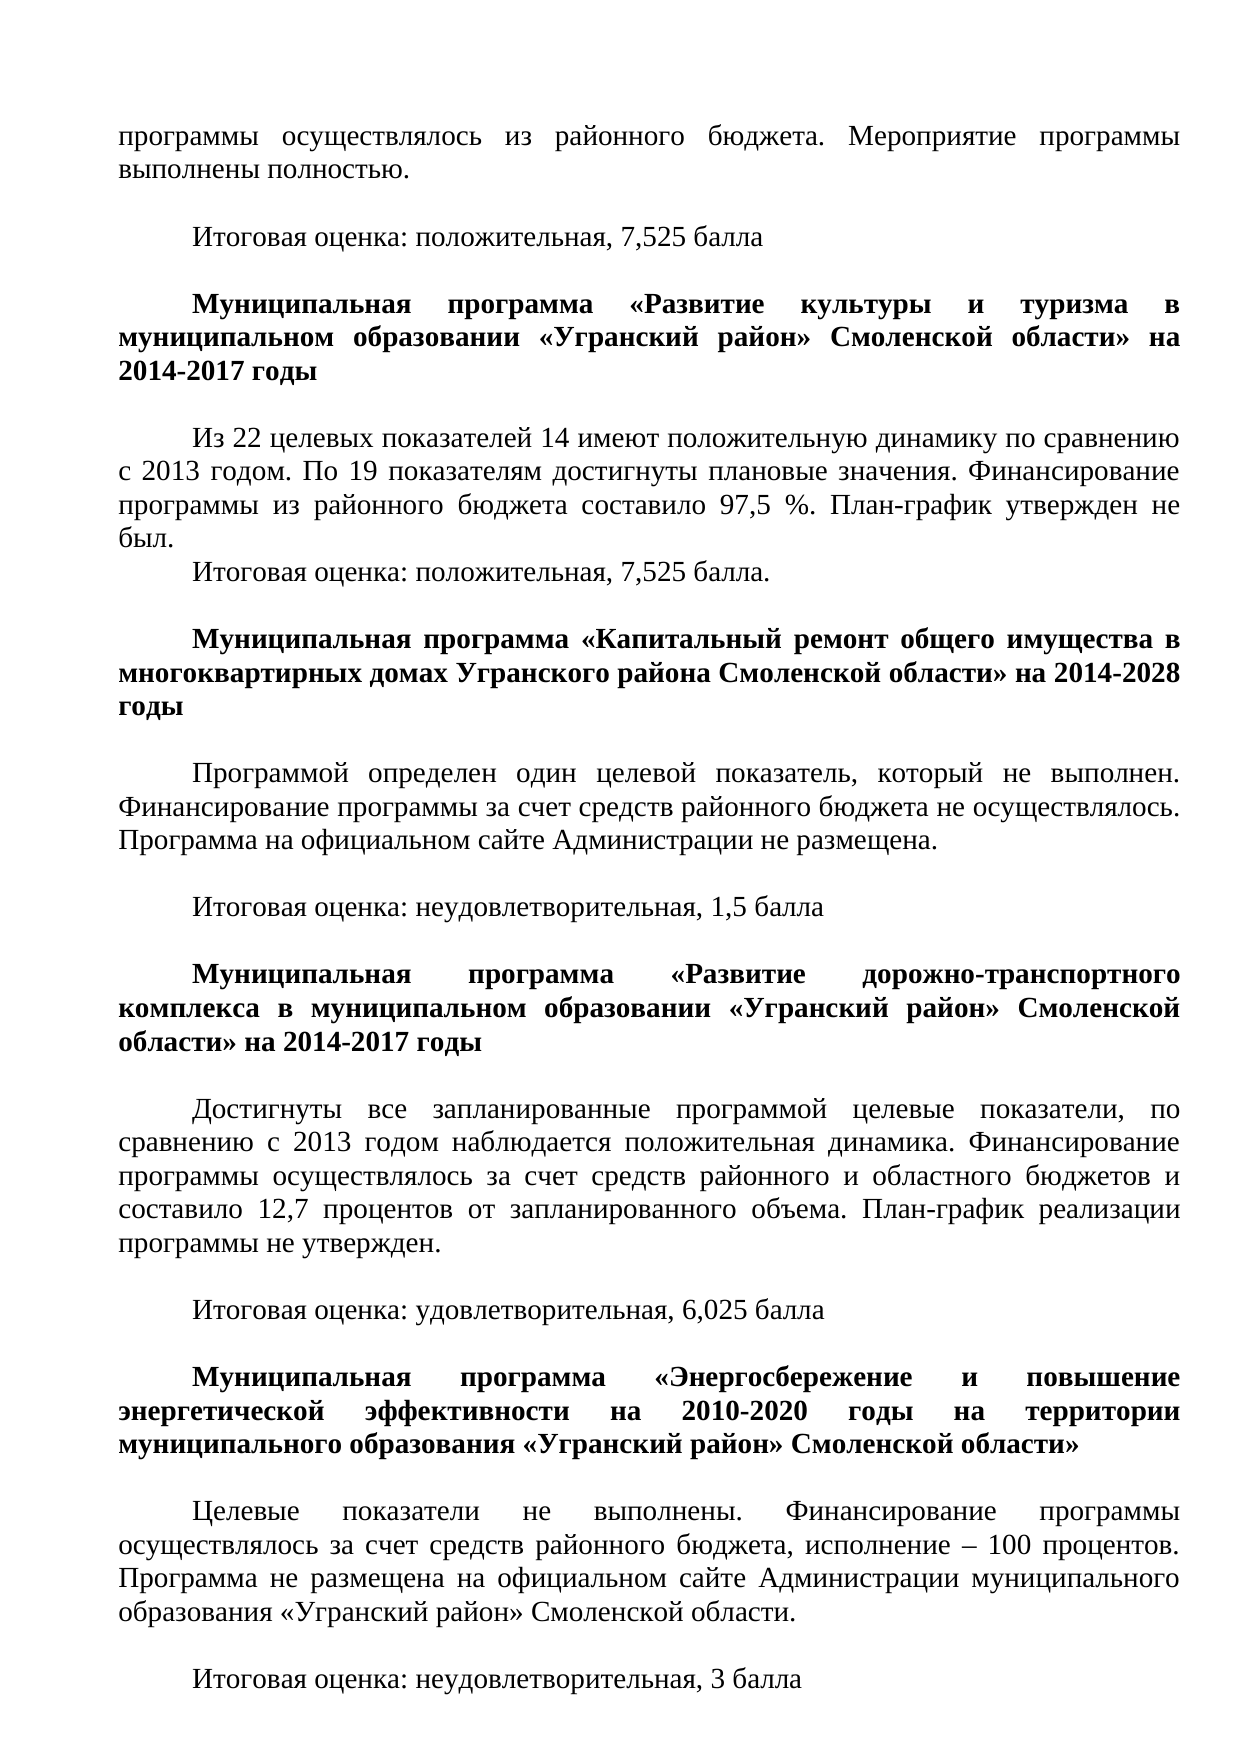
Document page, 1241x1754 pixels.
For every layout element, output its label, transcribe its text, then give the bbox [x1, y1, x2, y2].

text Итоговая оценка: положительная, 7,525 балла. [118, 554, 1181, 588]
text Итоговая оценка: неудовлетворительная, 3 балла [118, 1661, 1181, 1694]
text Целевые показатели не выполнены. Финансирование программы осуществлялось за счет средств районного бюджета, исполнение – 100 процентов. Программа не размещена на официальном сайте Администрации муниципального образования «Угранский район» Смоленской области. [118, 1493, 1181, 1627]
text Итоговая оценка: удовлетворительная, 6,025 балла [118, 1292, 1181, 1326]
text Муниципальная программа «Развитие дорожно-транспортного комплекса в муниципальном образовании «Угранский район» Смоленской области» на 2014-2017 годы [118, 957, 1181, 1057]
text Итоговая оценка: положительная, 7,525 балла [118, 219, 1181, 252]
text Программой определен один целевой показатель, который не выполнен. Финансирование программы за счет средств районного бюджета не осуществлялось. Программа на официальном сайте Администрации не размещена. [118, 755, 1181, 856]
text Из 22 целевых показателей 14 имеют положительную динамику по сравнению с 2013 годом. По 19 показателям достигнуты плановые значения. Финансирование программы из районного бюджета составило 97,5 %. План-график утвержден не был. [118, 420, 1181, 554]
text Итоговая оценка: неудовлетворительная, 1,5 балла [118, 889, 1181, 923]
text Муниципальная программа «Энергосбережение и повышение энергетической эффективности на 2010-2020 годы на территории муниципального образования «Угранский район» Смоленской области» [118, 1359, 1181, 1460]
text Муниципальная программа «Капитальный ремонт общего имущества в многоквартирных домах Угранского района Смоленской области» на 2014-2028 годы [118, 621, 1181, 722]
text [118, 118, 1181, 185]
text Достигнуты все запланированные программой целевые показатели, по сравнению с 2013 годом наблюдается положительная динамика. Финансирование программы осуществлялось за счет средств районного и областного бюджетов и составило 12,7 процентов от запланированного объема. План-график реализации программы не утвержден. [118, 1091, 1181, 1258]
text Муниципальная программа «Развитие культуры и туризма в муниципальном образовании «Угранский район» Смоленской области» на 2014-2017 годы [118, 286, 1181, 386]
